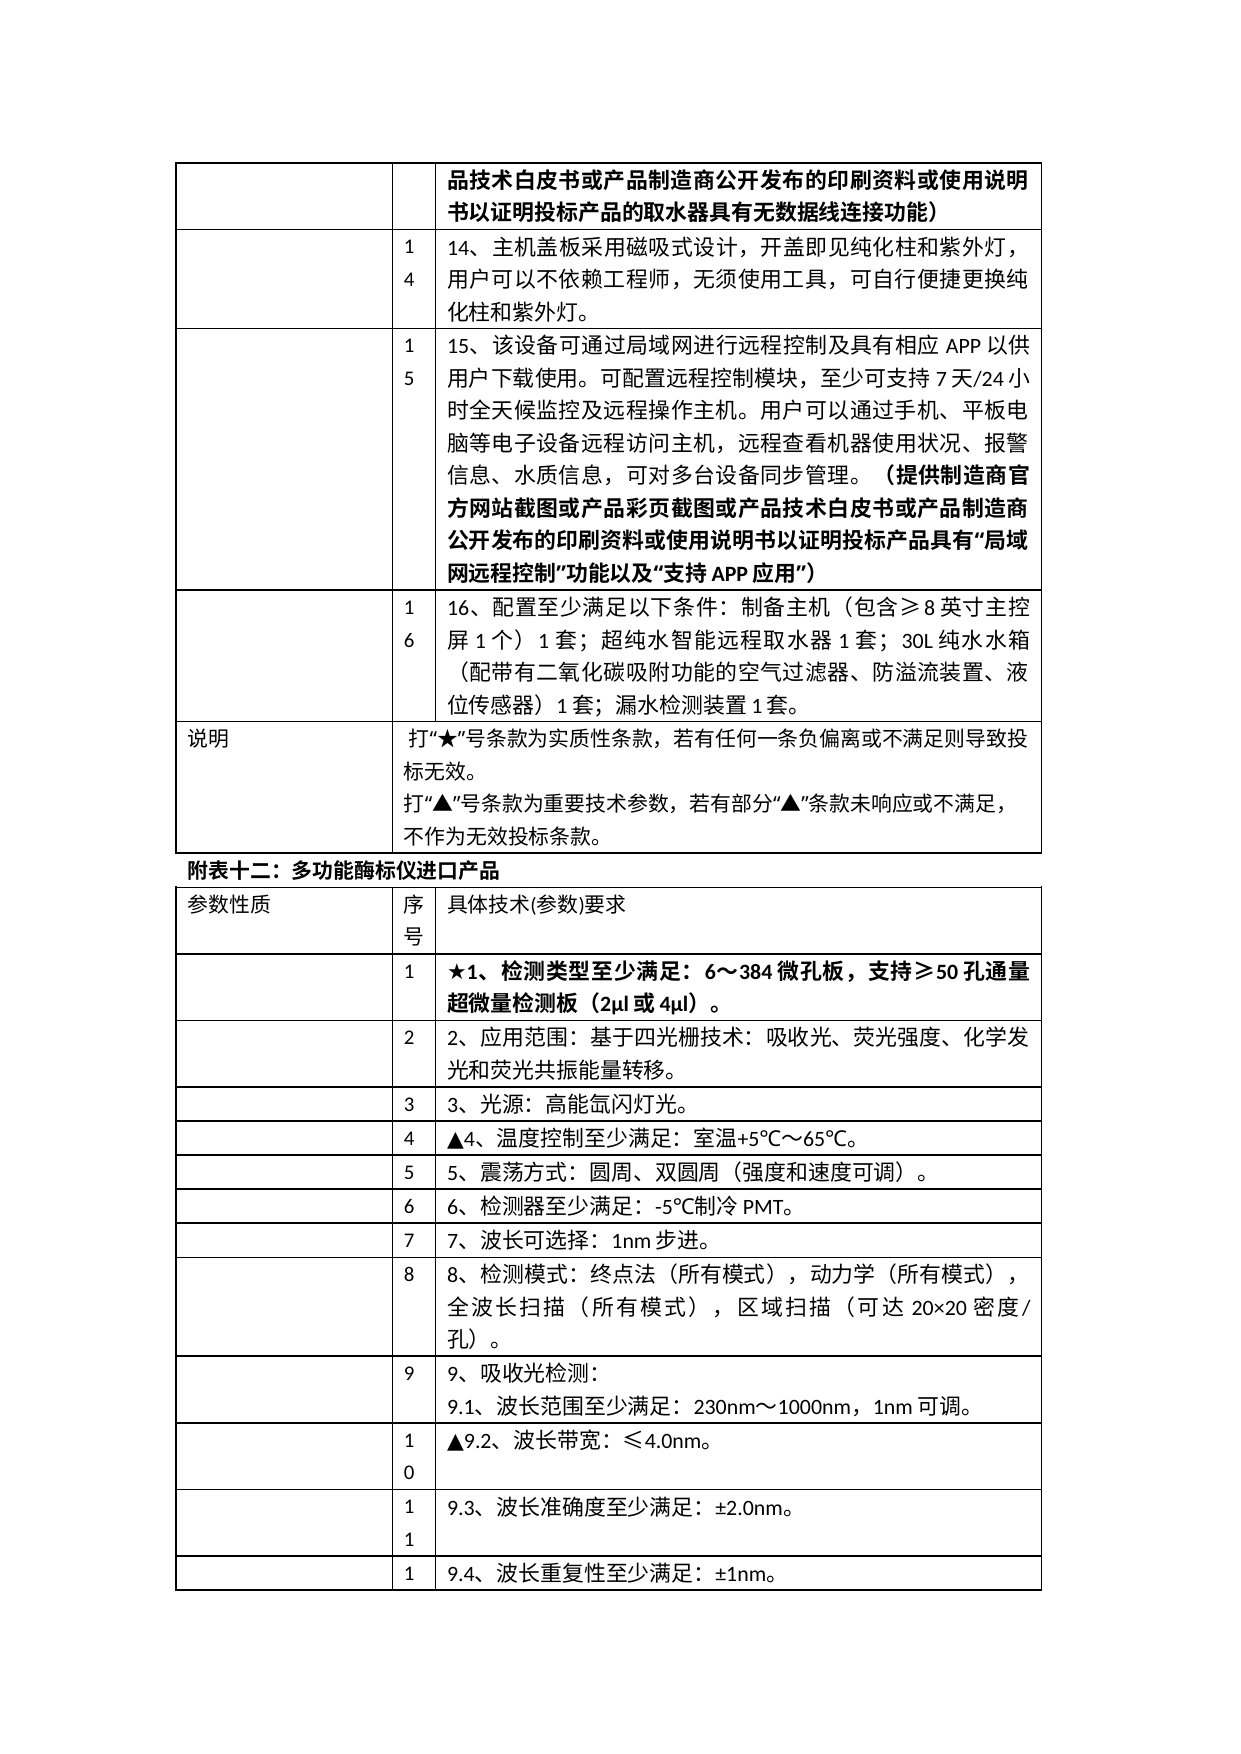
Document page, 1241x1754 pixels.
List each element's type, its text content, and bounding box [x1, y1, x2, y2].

table_cell ▲4、温度控制至少满足：室温+5℃～65℃。 [436, 1122, 1041, 1154]
table_cell [177, 1258, 392, 1355]
table_cell 3、光源：高能氙闪灯光。 [436, 1088, 1041, 1120]
table_cell [177, 1357, 392, 1422]
table_cell 10 [393, 1424, 435, 1488]
table_cell [177, 955, 392, 1019]
table_cell [177, 1190, 392, 1222]
table_cell [177, 1122, 392, 1154]
table_cell 6、检测器至少满足：-5℃制冷PMT。 [436, 1190, 1041, 1222]
table_header 具体技术(参数)要求 [436, 888, 1041, 953]
table_cell 5、震荡方式：圆周、双圆周（强度和速度可调）。 [436, 1156, 1041, 1188]
table_cell [177, 1424, 392, 1488]
table_cell 12 [393, 1557, 435, 1589]
table_cell 9 [393, 1357, 435, 1422]
table_cell 15、该设备可通过局域网进行远程控制及具有相应APP以供用户下载使用。可配置远程控制模块，至少可支持7天/24小时全天候监控及远程操作主机。用户可以通过手机、平板电脑等电子设备远程访问主机，远程查看机器使用状况、报警信息、水质信息，可对多台设备同步管理。（提供制造商官方网站截图或产品彩页截图或产品技术白皮书或产品制造商公开发布的印刷资料或使用说明书以证明投标产品具有“局域网远程控制”功能以及“支持APP应用”） [436, 329, 1041, 589]
table_cell 14、主机盖板采用磁吸式设计，开盖即见纯化柱和紫外灯，用户可以不依赖工程师，无须使用工具，可自行便捷更换纯化柱和紫外灯。 [436, 230, 1041, 328]
table_cell [177, 591, 392, 721]
table_cell 5 [393, 1156, 435, 1188]
table_cell 8 [393, 1258, 435, 1355]
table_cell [436, 164, 1041, 228]
table_cell 8、检测模式：终点法（所有模式），动力学（所有模式），全波长扫描（所有模式），区域扫描（可达20×20密度/孔）。 [436, 1258, 1041, 1355]
table_cell 打“★”号条款为实质性条款，若有任何一条负偏离或不满足则导致投标无效。 打“▲”号条款为重要技术参数，若有部分“▲”条款未响应或不满足，不作为无效投标条款。 [393, 722, 1041, 852]
table_cell ★1、检测类型至少满足：6～384微孔板，支持≥50孔通量超微量检测板（2μl或4μl）。 [436, 955, 1041, 1019]
table_header 序号 [393, 888, 435, 953]
table_cell [177, 1088, 392, 1120]
table_cell 13 [393, 164, 435, 228]
table_cell 3 [393, 1088, 435, 1120]
text 附表十二：多功能酶标仪进口产品 [187, 854, 1053, 886]
table_cell [177, 329, 392, 589]
table_cell [177, 164, 392, 228]
table_cell 16、配置至少满足以下条件：制备主机（包含≥8英寸主控屏1个）1套；超纯水智能远程取水器1套；30L纯水水箱（配带有二氧化碳吸附功能的空气过滤器、防溢流装置、液位传感器）1套；漏水检测装置1套。 [436, 591, 1041, 721]
table_cell [177, 1156, 392, 1188]
table_cell 9.3、波长准确度至少满足：±2.0nm。 [436, 1490, 1041, 1555]
table_cell ▲9.2、波长带宽：≤4.0nm。 [436, 1424, 1041, 1488]
table_cell 15 [393, 329, 435, 589]
table_cell 14 [393, 230, 435, 328]
table_cell 2 [393, 1021, 435, 1086]
table_cell 7、波长可选择：1nm步进。 [436, 1224, 1041, 1256]
table_cell [177, 1021, 392, 1086]
table_cell [177, 1224, 392, 1256]
table_cell 16 [393, 591, 435, 721]
table_cell 7 [393, 1224, 435, 1256]
table_cell [177, 1557, 392, 1589]
table_cell 6 [393, 1190, 435, 1222]
table_cell [177, 230, 392, 328]
table_cell 9、吸收光检测： 9.1、波长范围至少满足：230nm～1000nm，1nm可调。 [436, 1357, 1041, 1422]
table_cell 说明 [177, 722, 392, 852]
table_cell 9.4、波长重复性至少满足：±1nm。 [436, 1557, 1041, 1589]
table_cell 11 [393, 1490, 435, 1555]
table_header 参数性质 [177, 888, 392, 953]
table_cell 2、应用范围：基于四光栅技术：吸收光、荧光强度、化学发光和荧光共振能量转移。 [436, 1021, 1041, 1086]
table_cell 4 [393, 1122, 435, 1154]
table_cell 1 [393, 955, 435, 1019]
table_cell [177, 1490, 392, 1555]
